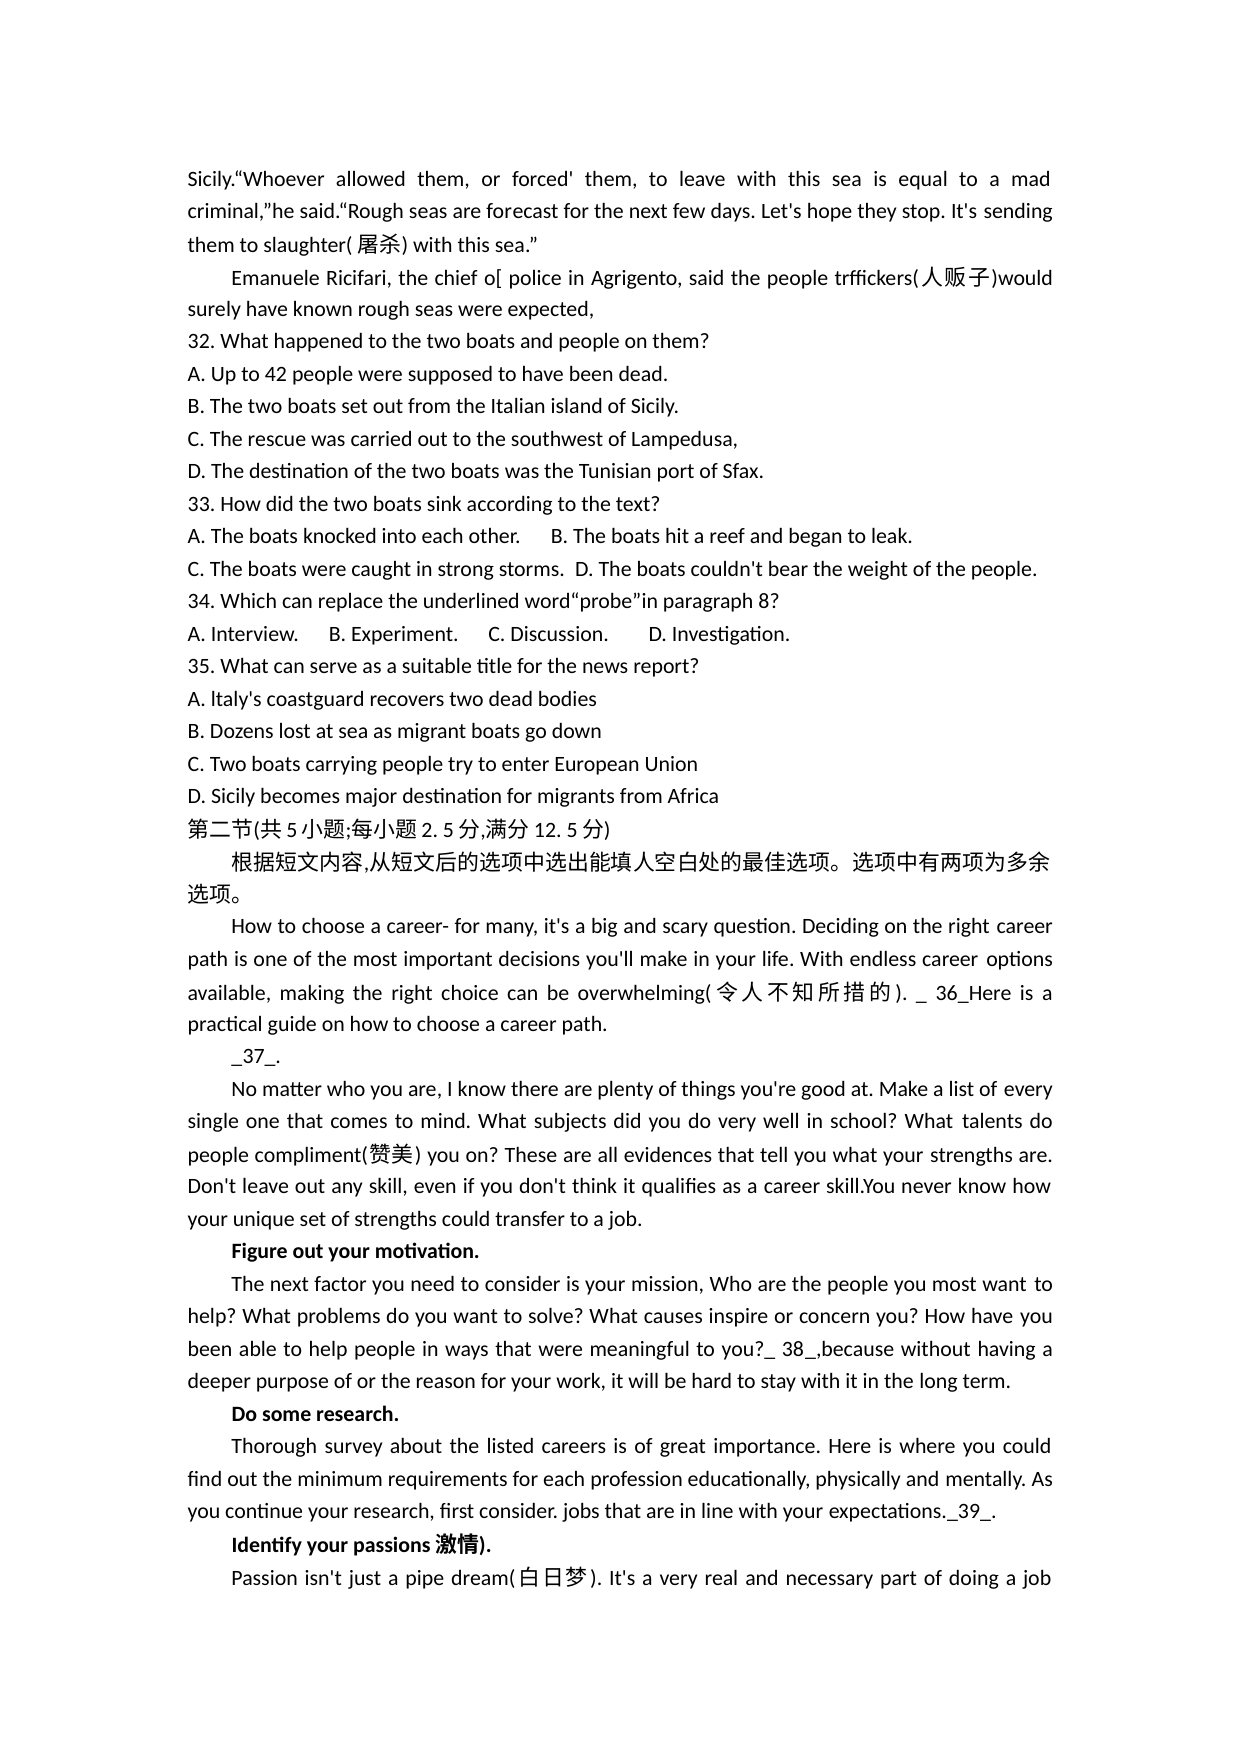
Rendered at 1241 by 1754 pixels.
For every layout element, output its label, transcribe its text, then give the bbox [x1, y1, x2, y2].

text 35. What can serve as a suitable title for the news report? [187, 649, 1053, 682]
text Emanuele Ricifari, the chief o[ police in Agrigento, said the people trffickers(人贩子)would surely have known rough seas were expected, [187, 259, 1053, 324]
text C. Two boats carrying people try to enter European Union [187, 747, 1053, 779]
text How to choose a career- for many, it's a big and scary question. Deciding on the right career path is one of the most important decisions you'll make in your life. With endless career options available, making the right choice can be overwhelming(令人不知所措的). _ 36_Here is a practical guide on how to choose a career path. [187, 909, 1053, 1039]
text B. Dozens lost at sea as migrant boats go down [187, 714, 1053, 747]
text C. The boats were caught in strong storms. D. The boats couldn't bear the weight of the people. [187, 552, 1053, 584]
text 34. Which can replace the underlined word“probe”in paragraph 8? [187, 584, 1053, 617]
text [187, 1559, 1053, 1592]
text A. ltaly's coastguard recovers two dead bodies [187, 682, 1053, 714]
text The next factor you need to consider is your mission, Who are the people you most want to help? What problems do you want to solve? What causes inspire or concern you? How have you been able to help people in ways that were meaningful to you?_ 38_,because without having a deeper purpose of or the reason for your work, it will be hard to stay with it in the long term. [187, 1267, 1053, 1397]
text A. Interview. B. Experiment. C. Discussion. D. Investigation. [187, 617, 1053, 649]
text 根据短文内容,从短文后的选项中选出能填人空白处的最佳选项。选项中有两项为多余选项。 [187, 844, 1053, 909]
text Do some research. [187, 1397, 1053, 1429]
text A. The boats knocked into each other. B. The boats hit a reef and began to leak. [187, 519, 1053, 552]
text No matter who you are, I know there are plenty of things you're good at. Make a list of every single one that comes to mind. What subjects did you do very well in school? What talents do people compliment(赞美) you on? These are all evidences that tell you what your strengths are. Don't leave out any skill, even if you don't think it qualifies as a career skill.You never know how your unique set of strengths could transfer to a job. [187, 1072, 1053, 1234]
text B. The two boats set out from the Italian island of Sicily. [187, 389, 1053, 422]
text D. Sicily becomes major destination for migrants from Africa [187, 779, 1053, 812]
text Identify your passions激情). [187, 1527, 1053, 1559]
text D. The destination of the two boats was the Tunisian port of Sfax. [187, 454, 1053, 487]
text 第二节(共5小题;每小题2. 5分,满分12. 5分) [187, 812, 1053, 844]
text 32. What happened to the two boats and people on them? [187, 324, 1053, 357]
text 33. How did the two boats sink according to the text? [187, 487, 1053, 519]
text A. Up to 42 people were supposed to have been dead. [187, 357, 1053, 389]
text Thorough survey about the listed careers is of great importance. Here is where you could find out the minimum requirements for each profession educationally, physically and mentally. As you continue your research, first consider. jobs that are in line with your expectations._39_. [187, 1429, 1053, 1527]
text Figure out your motivation. [187, 1234, 1053, 1267]
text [187, 162, 1053, 259]
text _37_. [187, 1039, 1053, 1072]
text C. The rescue was carried out to the southwest of Lampedusa, [187, 422, 1053, 454]
